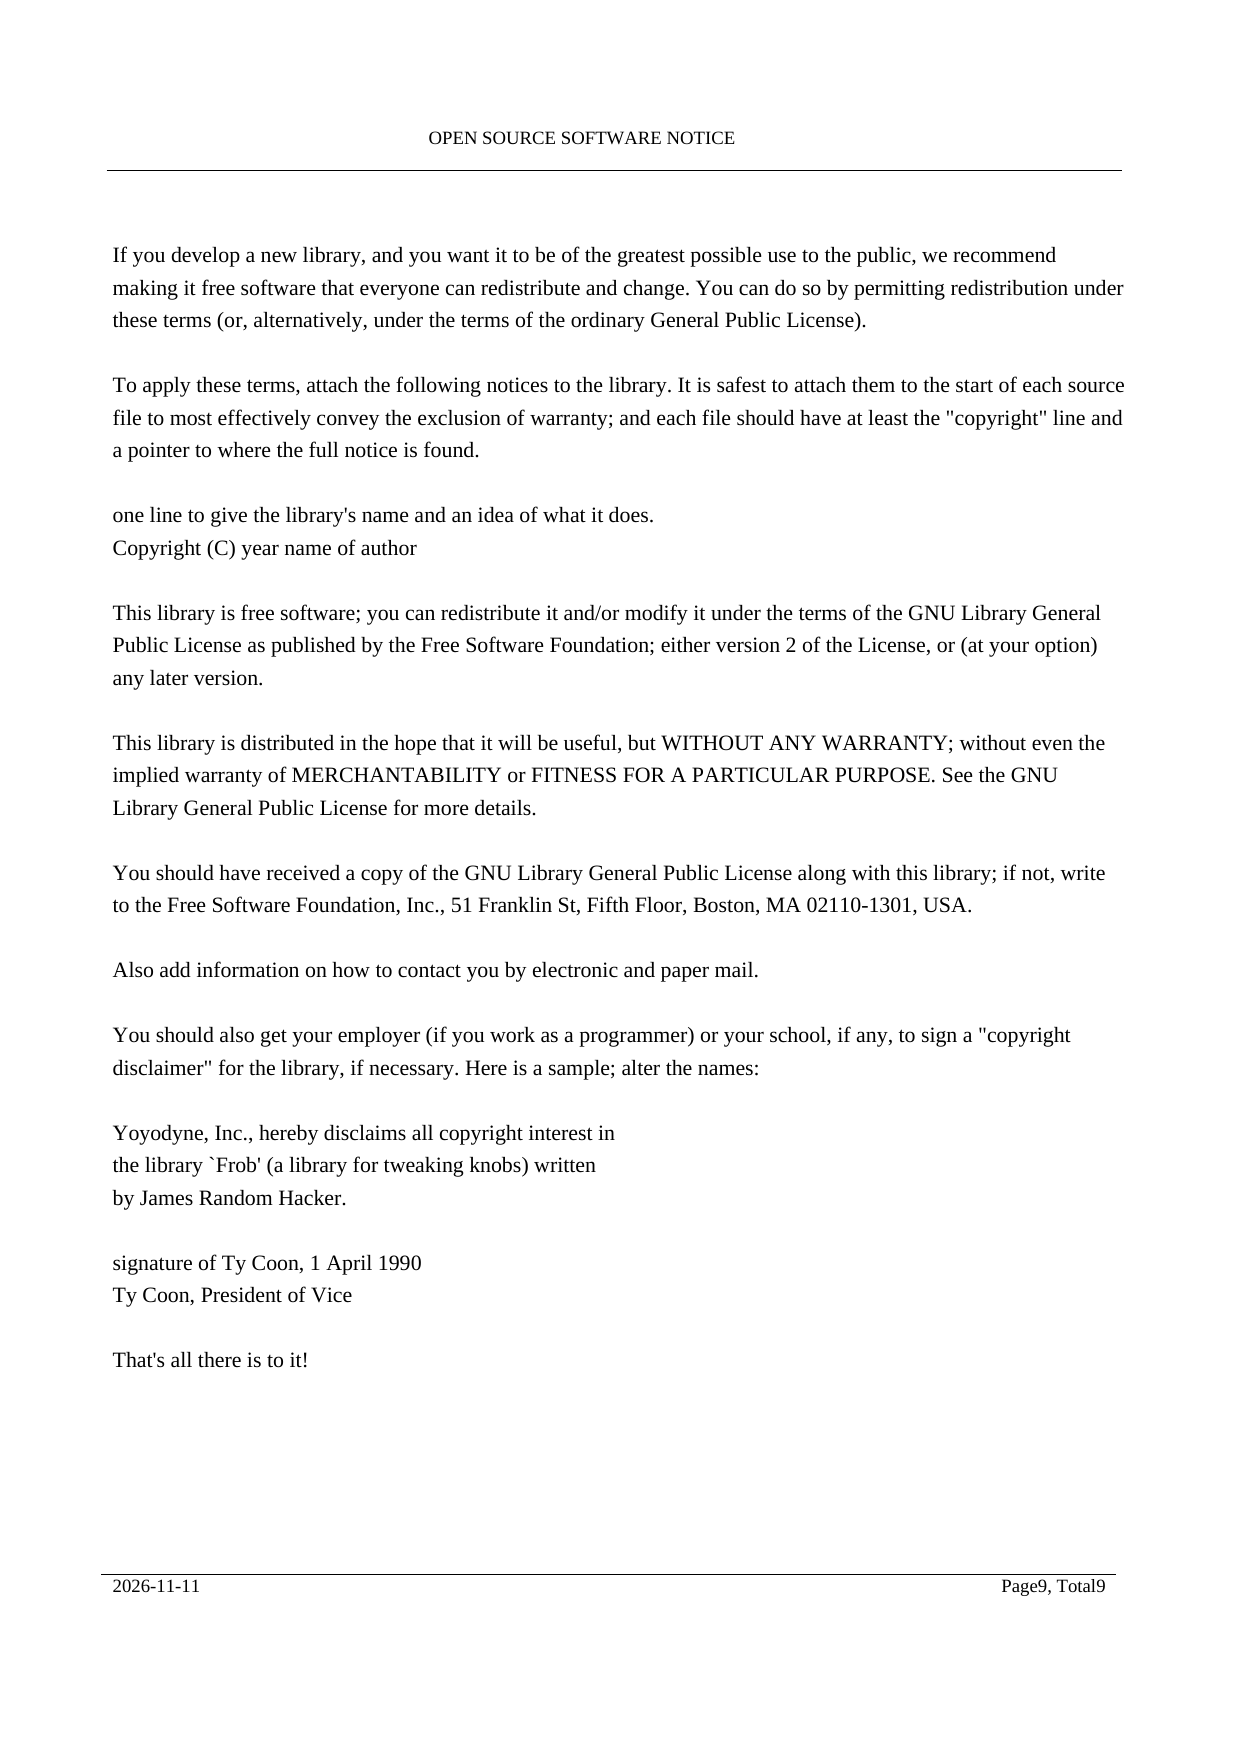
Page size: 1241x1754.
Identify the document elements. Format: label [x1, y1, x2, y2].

text [112, 206, 1128, 1376]
